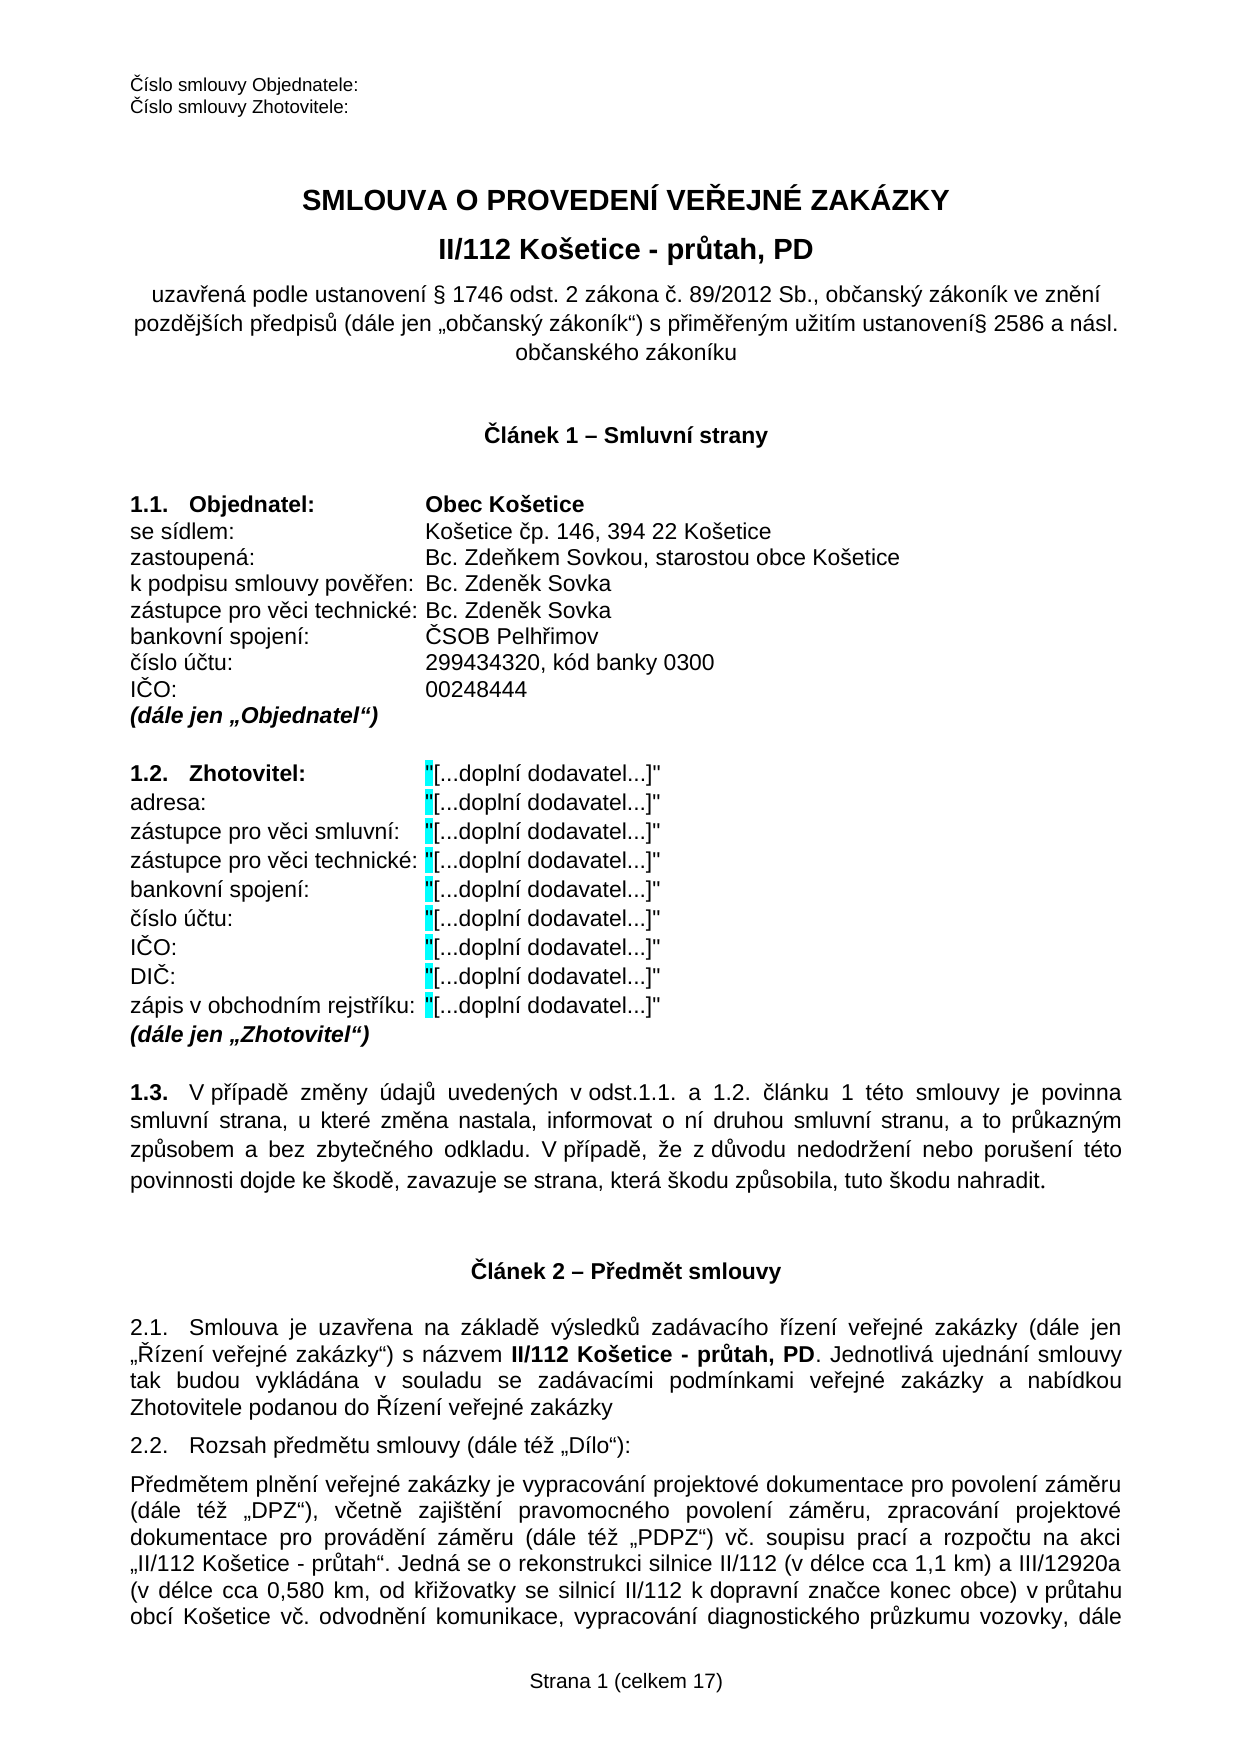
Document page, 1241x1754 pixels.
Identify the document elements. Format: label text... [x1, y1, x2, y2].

text zástupce pro věci technické: [130, 847, 425, 873]
text adresa: [433, 789, 1122, 815]
text bankovní spojení: [130, 876, 425, 902]
text zápis v obchodním rejstříku: [130, 992, 425, 1018]
text (dále jen „Objednatel“) [130, 702, 1122, 728]
list Zhotovitel: [130, 760, 425, 786]
text zastoupená: Bc. Zdeňkem Sovkou, starostou obce Košetice [130, 544, 1122, 570]
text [130, 1471, 1122, 1629]
text zástupce pro věci technické: [433, 847, 1122, 873]
text zástupce pro věci technické: Bc. Zdeněk Sovka [130, 597, 1122, 623]
text DIČ: [433, 963, 1122, 989]
list Smlouva je uzavřena na základě výsledků zadávacího řízení veřejné zakázky (dále jen „Řízení veřejné zakázky“) s názvem II/112 Košetice - průtah, PD. Jednotlivá ujednání smlouvy tak budou vykládána v souladu se zadávacími podmínkami veřejné zakázky a nabídkou Zhotovitele podanou do Řízení veřejné zakázky [130, 1314, 1122, 1420]
text DIČ: [130, 963, 425, 989]
text IČO: [433, 934, 1122, 960]
text zástupce pro věci smluvní: [433, 818, 1122, 844]
text Článek 1 – Smluvní strany [130, 422, 1122, 448]
list Objednatel: Obec Košetice [130, 491, 1122, 518]
text číslo účtu: 299434320, kód banky 0300 [130, 649, 1122, 676]
list Zhotovitel: [433, 760, 1122, 786]
text Článek 2 – Předmět smlouvy [130, 1258, 1122, 1284]
text IČO: [130, 934, 425, 960]
text k podpisu smlouvy pověřen: Bc. Zdeněk Sovka [130, 570, 1122, 597]
text IČO: 00248444 [130, 676, 1122, 702]
text zápis v obchodním rejstříku: [433, 992, 1122, 1018]
subtitle SMLOUVA O PROVEDENÍ VEŘEJNÉ ZAKÁZKY [130, 183, 1122, 216]
text číslo účtu: [130, 905, 425, 931]
text (dále jen „Zhotovitel“) [130, 1021, 1122, 1047]
text zástupce pro věci smluvní: [130, 818, 425, 844]
text II/112 Košetice - průtah, PD [130, 232, 1122, 266]
list Rozsah předmětu smlouvy (dále též „Dílo“): [130, 1432, 1122, 1459]
text číslo účtu: [433, 905, 1122, 931]
text bankovní spojení: ČSOB Pelhřimov [130, 623, 1122, 649]
text adresa: [130, 789, 425, 815]
text se sídlem: Košetice čp. 146, 394 22 Košetice [130, 518, 1122, 544]
list V případě změny údajů uvedených v odst.1.1. a 1.2. článku 1 této smlouvy je povinna smluvní strana, u které změna nastala, informovat o ní druhou smluvní stranu, a to průkazným způsobem a bez zbytečného odkladu. V případě, že z důvodu nedodržení nebo porušení této povinnosti dojde ke škodě, zavazuje se strana, která škodu způsobila, tuto škodu nahradit. [130, 1078, 1122, 1194]
text bankovní spojení: [433, 876, 1122, 902]
text uzavřená podle ustanovení § 1746 odst. 2 zákona č. 89/2012 Sb., občanský zákoník ve znění pozdějších předpisů (dále jen „občanský zákoník“) s přiměřeným užitím ustanovení§ 2586 a násl. občanského zákoníku [130, 281, 1122, 366]
